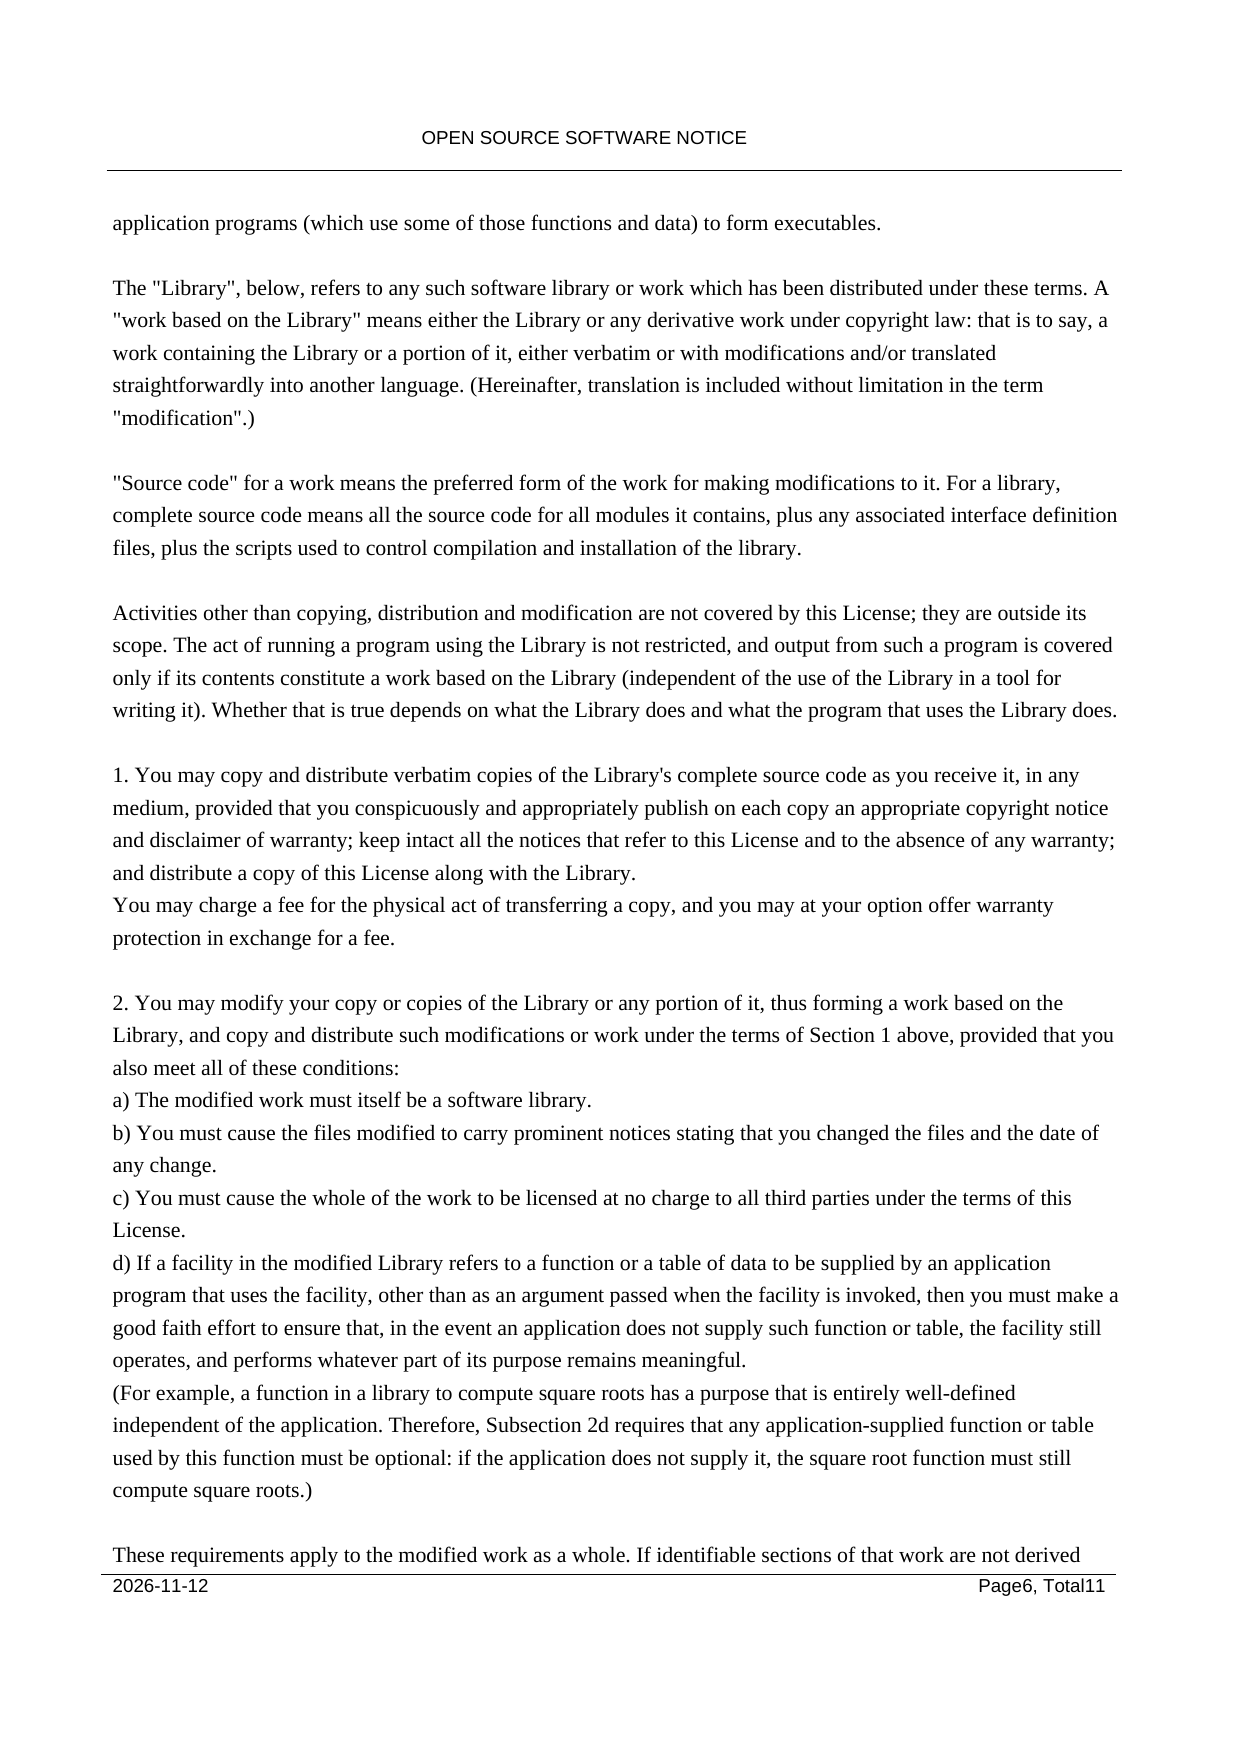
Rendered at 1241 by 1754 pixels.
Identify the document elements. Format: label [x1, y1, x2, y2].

text [112, 206, 1128, 1571]
